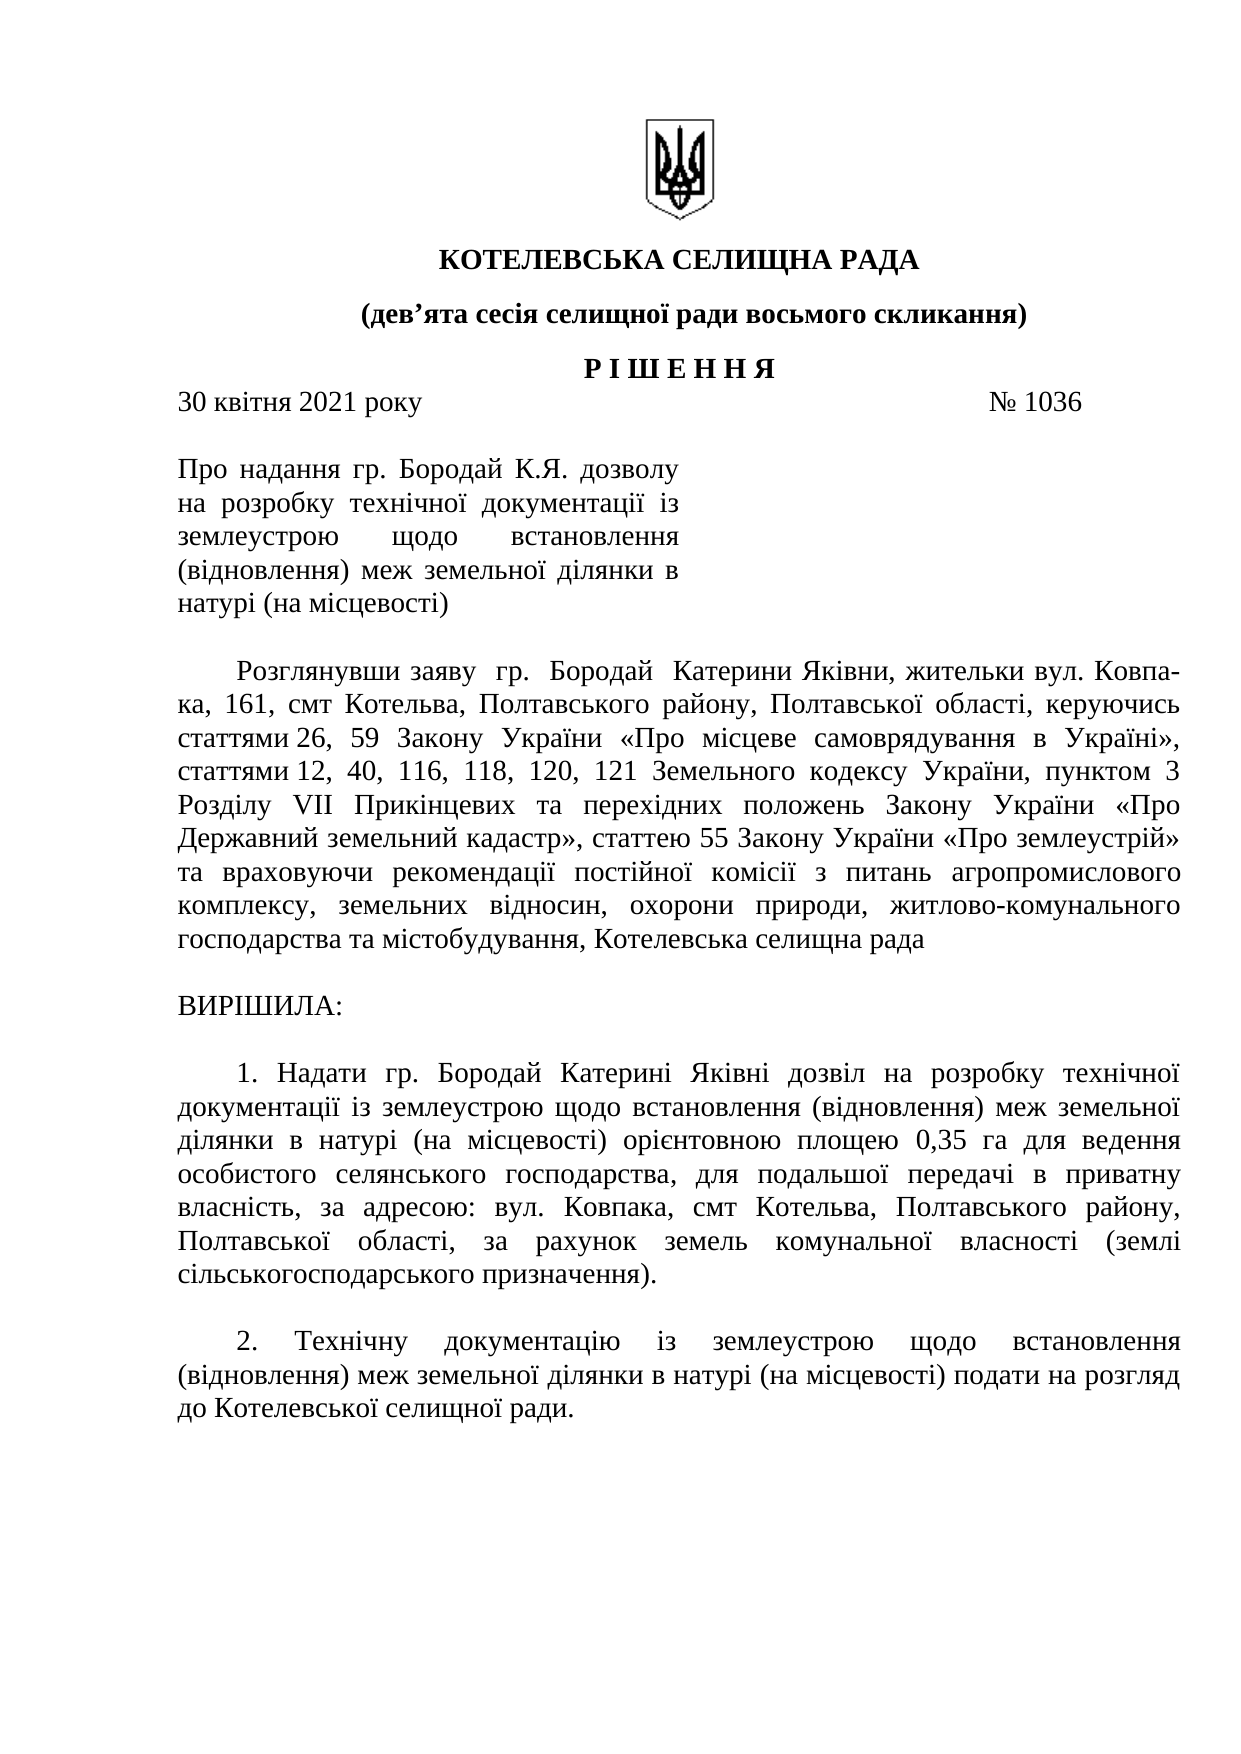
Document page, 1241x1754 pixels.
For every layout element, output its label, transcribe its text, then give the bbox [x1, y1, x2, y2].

text Р І Ш Е Н Н Я [177, 351, 1181, 384]
text (дев’ята сесія селищної ради восьмого скликання) [177, 296, 1211, 330]
text Про надання гр. Бородай К.Я. дозволу на розробку технічної документації із землеустрою щодо встановлення (відновлення) меж земельної ділянки в натурі (на місцевості) [177, 451, 679, 619]
text Розглянувши заяву гр. Бородай Катерини Яківни, жительки вул. Ковпа-ка, 161, смт Котельва, Полтавського району, Полтавської області, керуючись статтями 26, 59 Закону України «Про місцеве самоврядування в Україні», статтями 12, 40, 116, 118, 120, 121 Земельного кодексу України, пунктом 3 Розділу VII Прикінцевих та перехідних положень Закону України «Про Державний земельний кадастр», статтею 55 Закону України «Про землеустрій» та враховуючи рекомендації постійної комісії з питань агропромислового комплексу, земельних відносин, охорони природи, житлово-комунального господарства та містобудування, Котелевська селищна рада [177, 653, 1181, 954]
picture [640, 118, 719, 222]
subtitle 30 квітня 2021 року № 1036 [177, 384, 1181, 418]
text 2. Технічну документацію із землеустрою щодо встановлення (відновлення) меж земельної ділянки в натурі (на місцевості) подати на розгляд до Котелевської селищної ради. [177, 1323, 1181, 1424]
text КОТЕЛЕВСЬКА СЕЛИЩНА РАДА [177, 242, 1181, 276]
text ВИРІШИЛА: [177, 988, 1181, 1022]
text 1. Надати гр. Бородай Катерині Яківні дозвіл на розробку технічної документації із землеустрою щодо встановлення (відновлення) меж земельної ділянки в натурі (на місцевості) орієнтовною площею 0,35 га для ведення особистого селянського господарства, для подальшої передачі в приватну власність, за адресою: вул. Ковпака, смт Котельва, Полтавського району, Полтавської області, за рахунок земель комунальної власності (землі сільськогосподарського призначення). [177, 1055, 1181, 1290]
